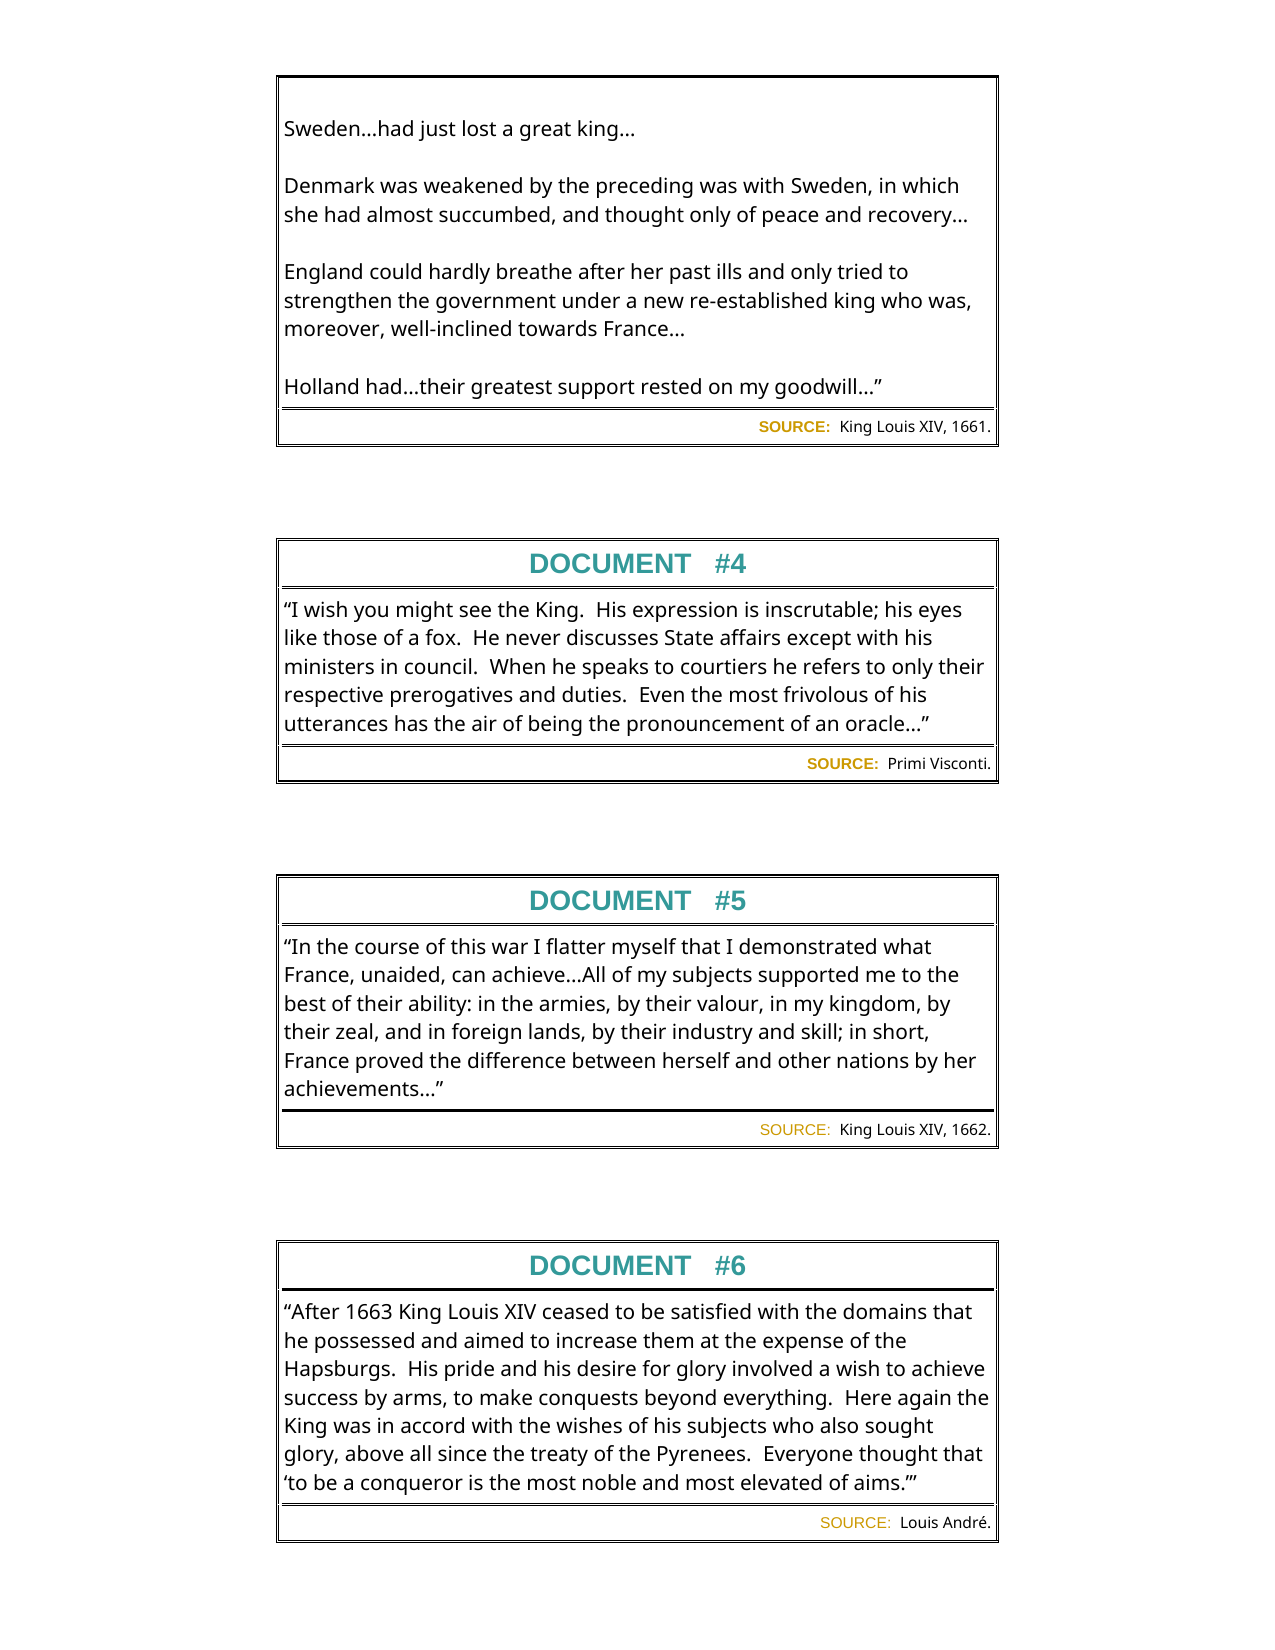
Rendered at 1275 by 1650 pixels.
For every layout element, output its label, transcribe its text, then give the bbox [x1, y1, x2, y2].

table_cell “In the course of this war I flatter myself that I demonstrated what France, unaided, can achieve…All of my subjects supported me to the best of their ability: in the armies, by their valour, in my kingdom, by their zeal, and in foreign lands, by their industry and skill; in short, France proved the difference between herself and other nations by her achievements…” [279, 923, 996, 1109]
table_cell SOURCE: King Louis XIV, 1662. [279, 1109, 996, 1146]
table_cell “After 1663 King Louis XIV ceased to be satisfied with the domains that he possessed and aimed to increase them at the expense of the Hapsburgs. His pride and his desire for glory involved a wish to achieve success by arms, to make conquests beyond everything. Here again the King was in accord with the wishes of his subjects who also sought glory, above all since the treaty of the Pyrenees. Everyone thought that ‘to be a conqueror is the most noble and most elevated of aims.’” [278, 1288, 997, 1503]
table_header DOCUMENT #4 [279, 541, 996, 586]
table_header DOCUMENT #5 [279, 878, 996, 922]
table_cell SOURCE: Louis André. [278, 1503, 997, 1540]
table_cell “I wish you might see the King. His expression is inscrutable; his eyes like those of a fox. He never discusses State affairs except with his ministers in council. When he speaks to courtiers he refers to only their respective prerogatives and duties. Even the most frivolous of his utterances has the air of being the pronouncement of an oracle…” [278, 586, 997, 743]
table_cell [279, 78, 996, 406]
table_header DOCUMENT #6 [279, 1243, 996, 1288]
table_cell SOURCE: King Louis XIV, 1661. [279, 406, 996, 443]
table_cell SOURCE: Primi Visconti. [279, 744, 996, 780]
